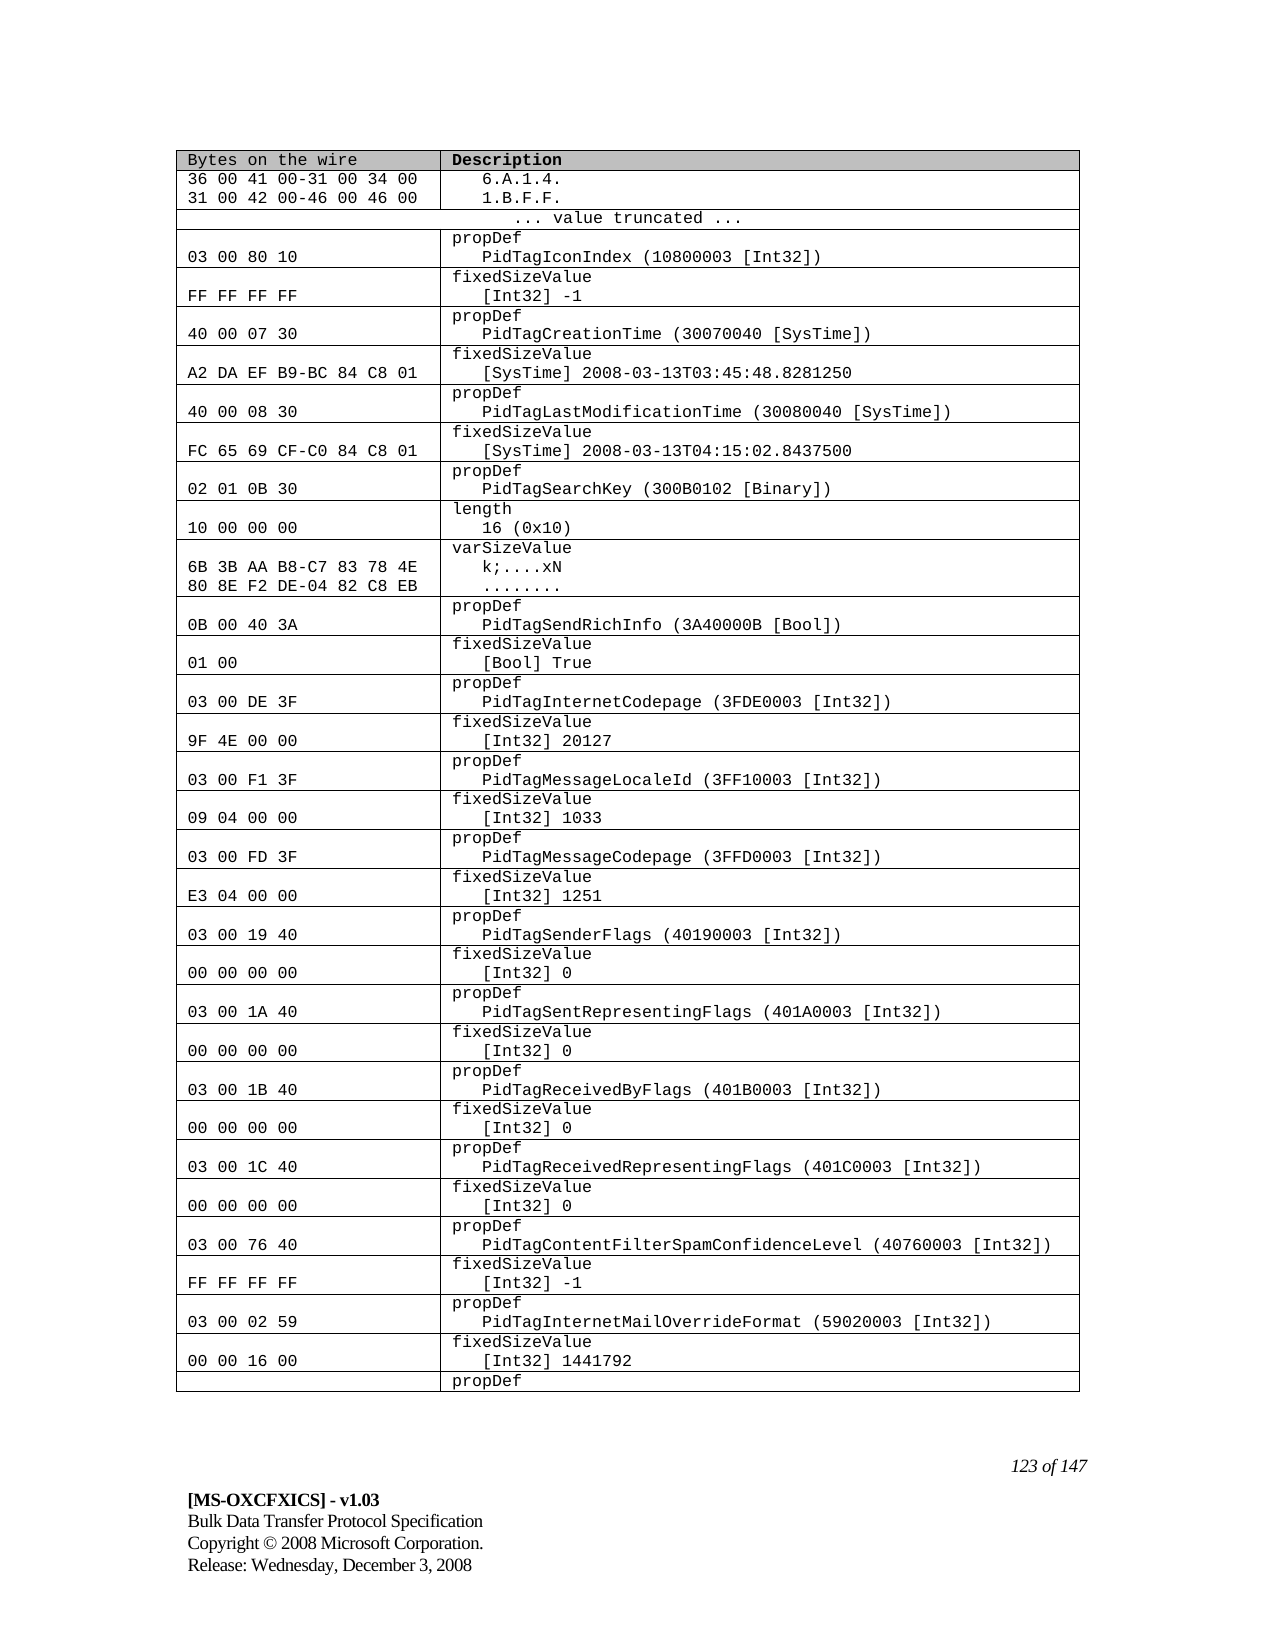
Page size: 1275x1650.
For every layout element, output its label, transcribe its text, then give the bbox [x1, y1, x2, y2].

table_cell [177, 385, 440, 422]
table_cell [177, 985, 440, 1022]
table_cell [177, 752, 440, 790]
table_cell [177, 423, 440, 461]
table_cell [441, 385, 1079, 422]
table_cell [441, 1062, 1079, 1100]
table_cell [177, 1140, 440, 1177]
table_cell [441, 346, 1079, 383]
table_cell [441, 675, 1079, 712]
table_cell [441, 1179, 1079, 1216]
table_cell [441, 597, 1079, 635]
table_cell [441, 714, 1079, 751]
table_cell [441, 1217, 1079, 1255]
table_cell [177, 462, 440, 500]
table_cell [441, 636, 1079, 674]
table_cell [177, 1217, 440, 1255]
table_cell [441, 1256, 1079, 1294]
table_header Bytes on the wire [177, 151, 440, 170]
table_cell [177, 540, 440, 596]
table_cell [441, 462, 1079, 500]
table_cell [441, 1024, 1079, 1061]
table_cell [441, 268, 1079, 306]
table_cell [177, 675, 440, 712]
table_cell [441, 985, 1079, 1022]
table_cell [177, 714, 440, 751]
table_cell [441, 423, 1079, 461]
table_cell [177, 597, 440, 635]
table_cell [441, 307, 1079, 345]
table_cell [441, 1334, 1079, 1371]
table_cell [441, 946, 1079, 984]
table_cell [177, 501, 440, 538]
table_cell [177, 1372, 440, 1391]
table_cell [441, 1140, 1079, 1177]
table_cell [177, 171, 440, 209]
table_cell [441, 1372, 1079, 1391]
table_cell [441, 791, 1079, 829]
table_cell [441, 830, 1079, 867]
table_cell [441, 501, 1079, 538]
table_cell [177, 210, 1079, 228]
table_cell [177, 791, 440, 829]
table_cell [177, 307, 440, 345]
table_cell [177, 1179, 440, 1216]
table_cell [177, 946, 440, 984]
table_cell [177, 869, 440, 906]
table_header Description [441, 151, 1079, 170]
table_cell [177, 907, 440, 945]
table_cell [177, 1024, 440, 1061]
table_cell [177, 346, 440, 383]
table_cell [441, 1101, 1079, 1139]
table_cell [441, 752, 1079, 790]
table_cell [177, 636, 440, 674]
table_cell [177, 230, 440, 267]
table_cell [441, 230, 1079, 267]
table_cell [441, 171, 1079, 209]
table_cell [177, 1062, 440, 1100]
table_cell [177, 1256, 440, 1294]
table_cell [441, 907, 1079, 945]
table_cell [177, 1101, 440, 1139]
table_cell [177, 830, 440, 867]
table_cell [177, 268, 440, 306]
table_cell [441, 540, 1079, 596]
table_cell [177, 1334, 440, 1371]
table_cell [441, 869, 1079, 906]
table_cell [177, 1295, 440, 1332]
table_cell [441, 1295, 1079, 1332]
